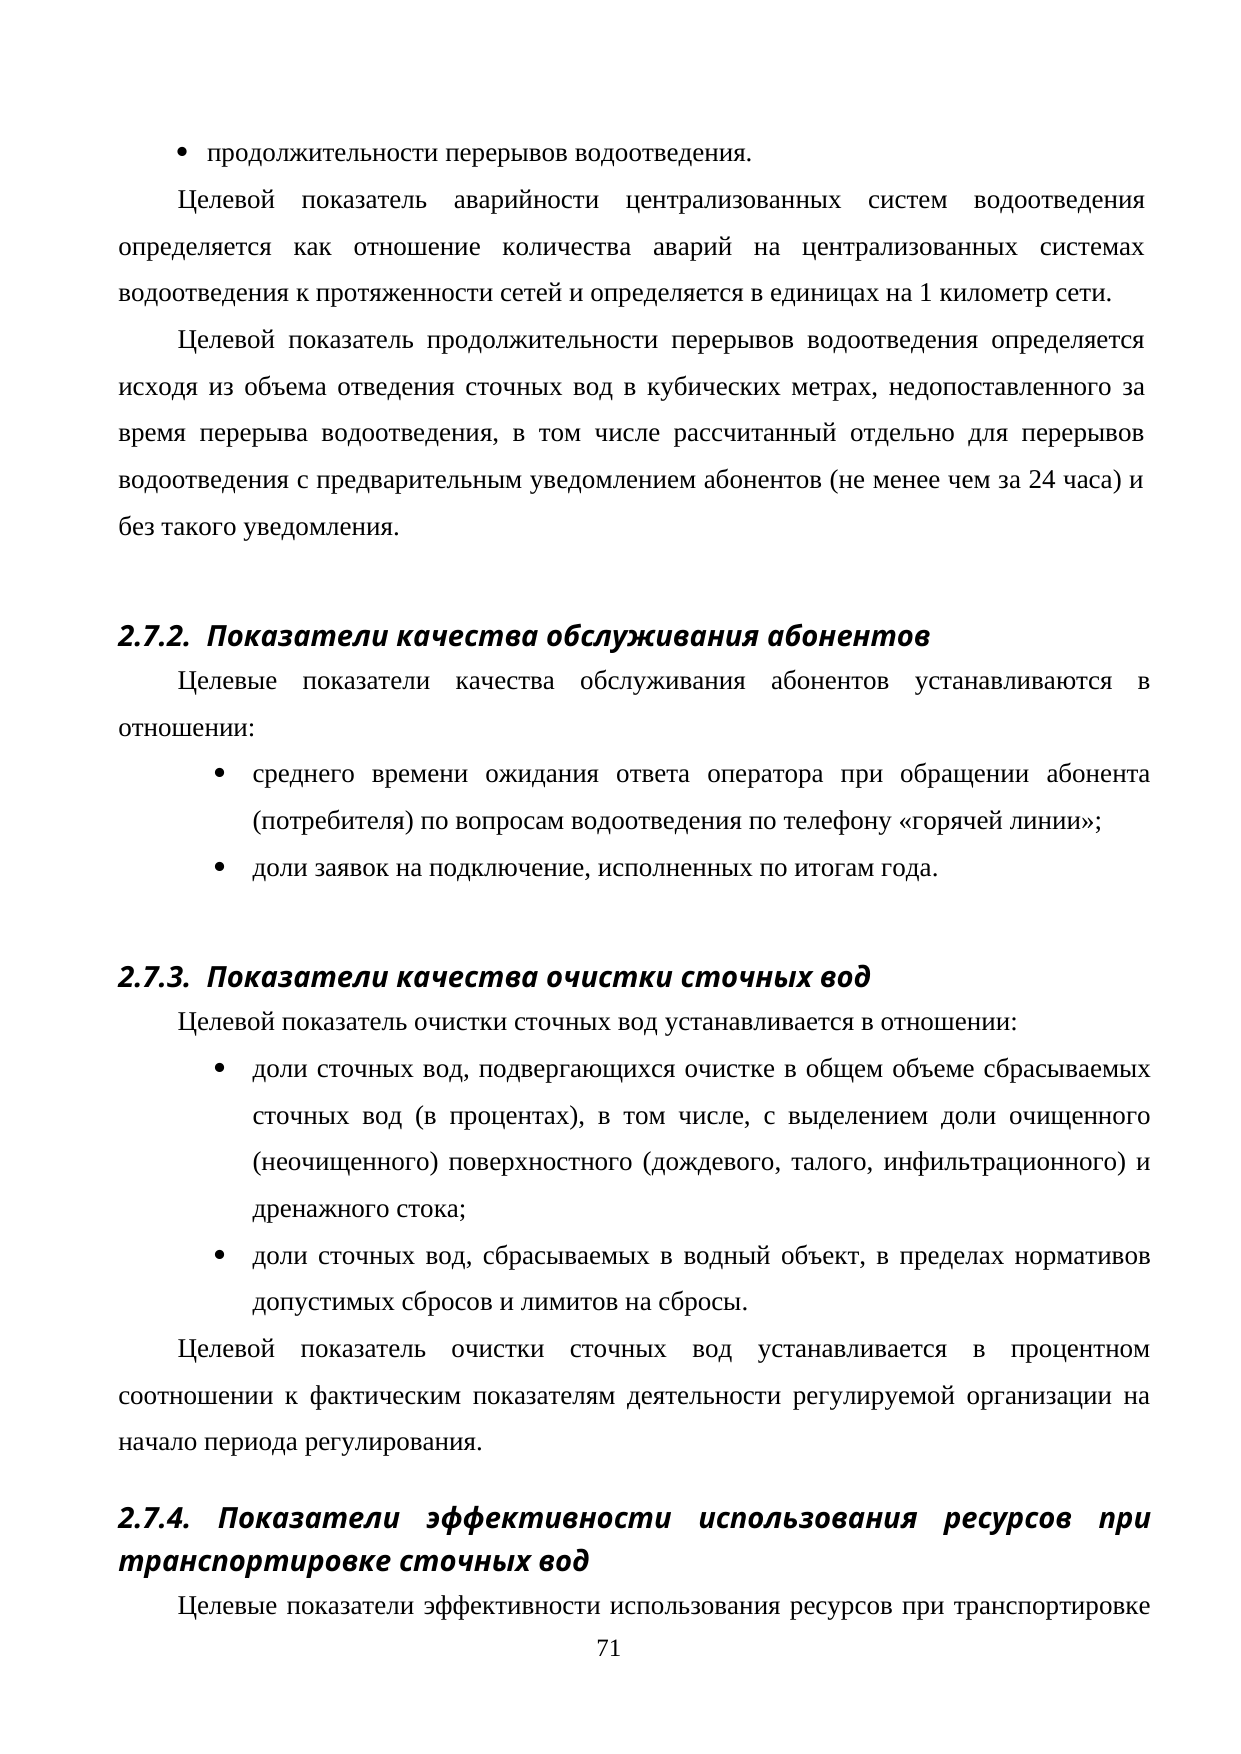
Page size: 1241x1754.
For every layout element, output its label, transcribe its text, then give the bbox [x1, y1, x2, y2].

text Целевой показатель очистки сточных вод устанавливается в отношении: [118, 1005, 1152, 1036]
list доли сточных вод, подвергающихся очистке в общем объеме сбрасываемых сточных вод (в процентах), в том числе, с выделением доли очищенного (неочищенного) поверхностного (дождевого, талого, инфильтрационного) и дренажного стока; [215, 1052, 1152, 1223]
text Целевой показатель аварийности централизованных систем водоотведения определяется как отношение количества аварий на централизованных системах водоотведения к протяженности сетей и определяется в единицах на 1 километр сети. [118, 183, 1146, 308]
subtitle 2.7.4. Показатели эффективности использования ресурсов при транспортировке сточных вод [118, 1497, 1152, 1580]
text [118, 1589, 1152, 1620]
text Целевой показатель очистки сточных вод устанавливается в процентном соотношении к фактическим показателям деятельности регулируемой организации на начало периода регулирования. [118, 1332, 1152, 1457]
list доли заявок на подключение, исполненных по итогам года. [215, 851, 1152, 882]
list доли сточных вод, сбрасываемых в водный объект, в пределах нормативов допустимых сбросов и лимитов на сбросы. [215, 1239, 1152, 1317]
text Целевые показатели качества обслуживания абонентов устанавливаются в отношении: [118, 664, 1152, 742]
text Целевой показатель продолжительности перерывов водоотведения определяется исходя из объема отведения сточных вод в кубических метрах, недопоставленного за время перерыва водоотведения, в том числе рассчитанный отдельно для перерывов водоотведения с предварительным уведомлением абонентов (не менее чем за 24 часа) и без такого уведомления. [118, 323, 1146, 541]
subtitle 2.7.3. Показатели качества очистки сточных вод [118, 956, 1152, 996]
list среднего времени ожидания ответа оператора при обращении абонента (потребителя) по вопросам водоотведения по телефону «горячей линии»; [215, 757, 1152, 835]
list продолжительности перерывов водоотведения. [177, 136, 1147, 167]
subtitle 2.7.2. Показатели качества обслуживания абонентов [118, 615, 1152, 655]
